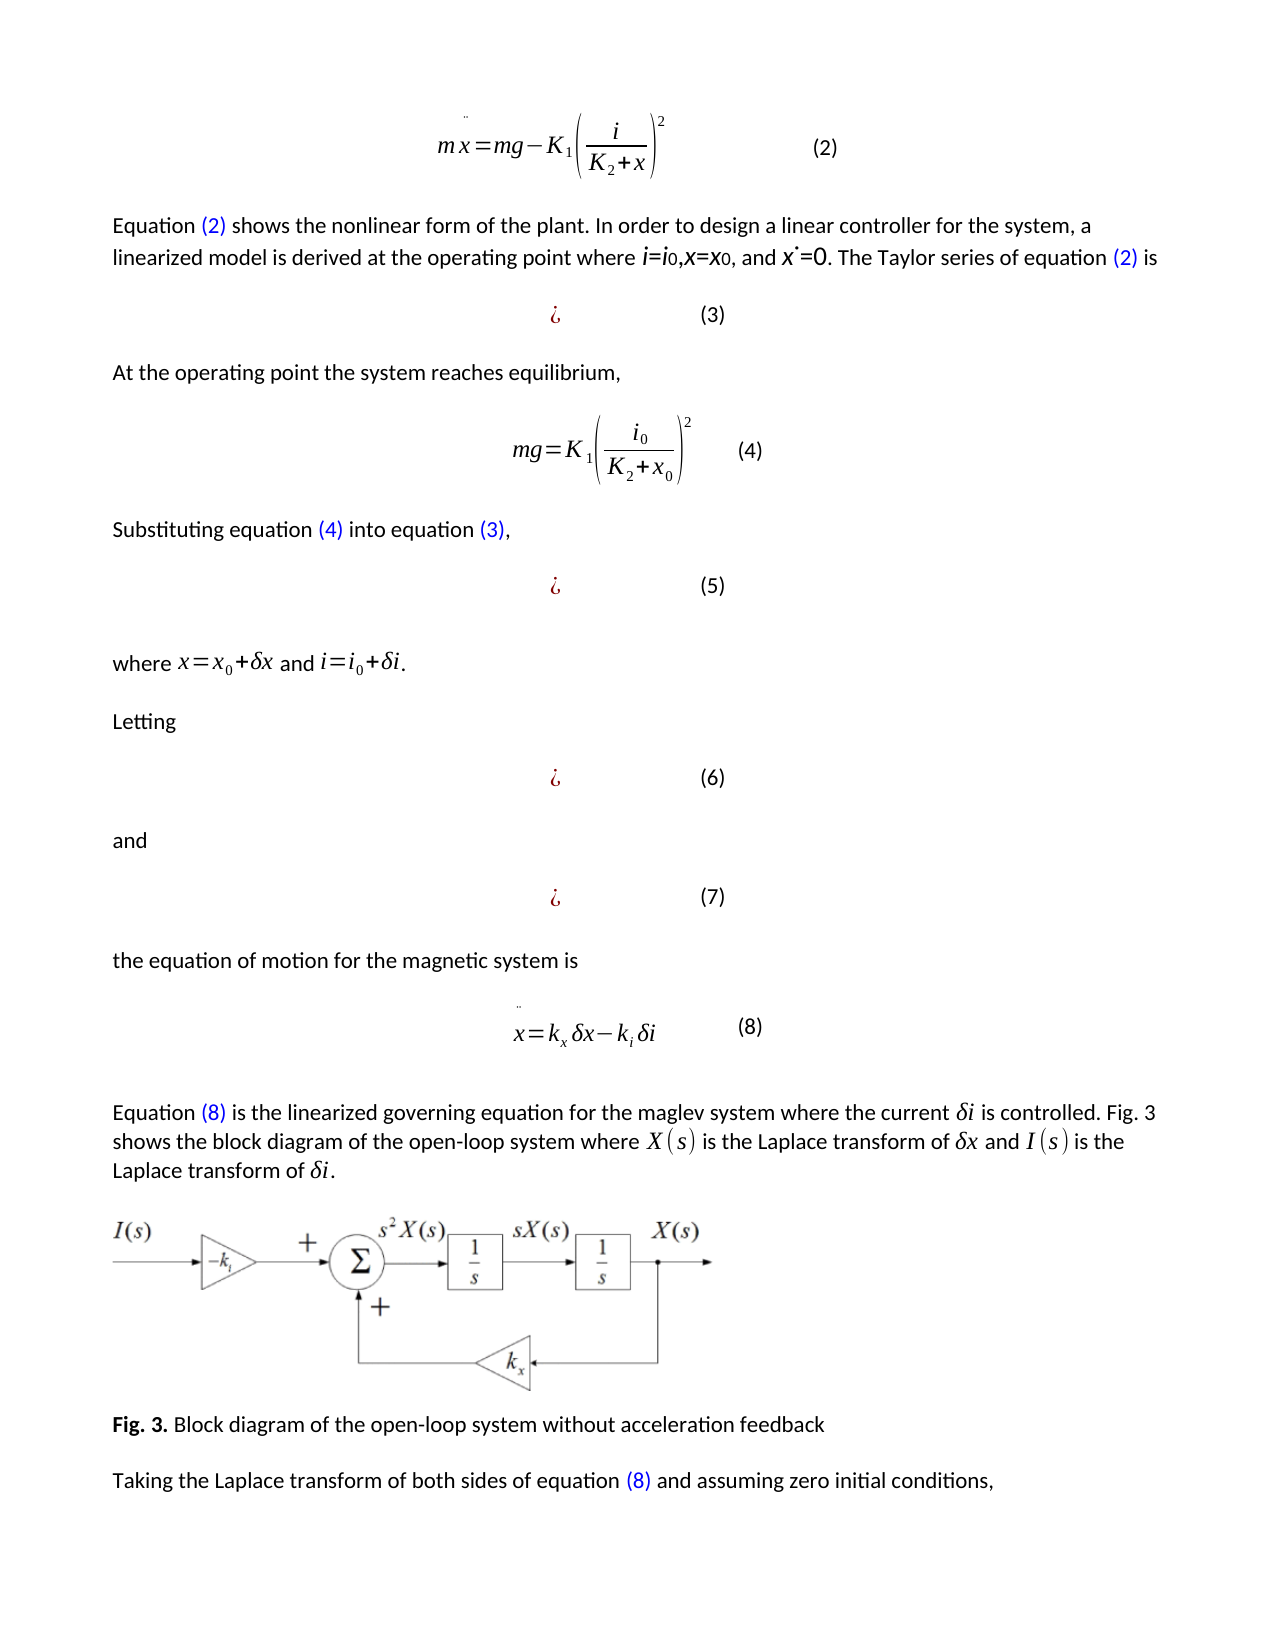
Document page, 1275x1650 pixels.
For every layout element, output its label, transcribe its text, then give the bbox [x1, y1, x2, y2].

text (8) [112, 1002, 1162, 1050]
text (5) [112, 571, 1162, 599]
text (4) [112, 414, 1162, 487]
text and [112, 826, 1162, 854]
text Equation (8) is the linearized governing equation for the maglev system where the current is controlled. Fig. 3 shows the block diagram of the open-loop system where is the Laplace transform of and is the Laplace transform of . [112, 1098, 1162, 1184]
text Equation (2) shows the nonlinear form of the plant. In order to design a linear controller for the system, a linearized model is derived at the operating point where i=i0,x=x0, and x˙=0. The Taylor series of equation (2) is [112, 211, 1162, 272]
text the equation of motion for the magnetic system is [112, 946, 1162, 974]
text Letting [112, 707, 1162, 735]
text (7) [112, 882, 1162, 918]
text Fig. 3. Block diagram of the open-loop system without acceleration feedback [112, 1410, 1162, 1438]
text Substituting equation (4) into equation (3), [112, 515, 1162, 543]
text (6) [112, 763, 1162, 798]
text Taking the Laplace transform of both sides of equation (8) and assuming zero initial conditions, [112, 1466, 1162, 1494]
text (2) [112, 112, 1162, 182]
picture [112, 1212, 713, 1391]
text (3) [112, 300, 1162, 328]
text where and . [112, 647, 1162, 679]
text At the operating point the system reaches equilibrium, [112, 358, 1162, 386]
